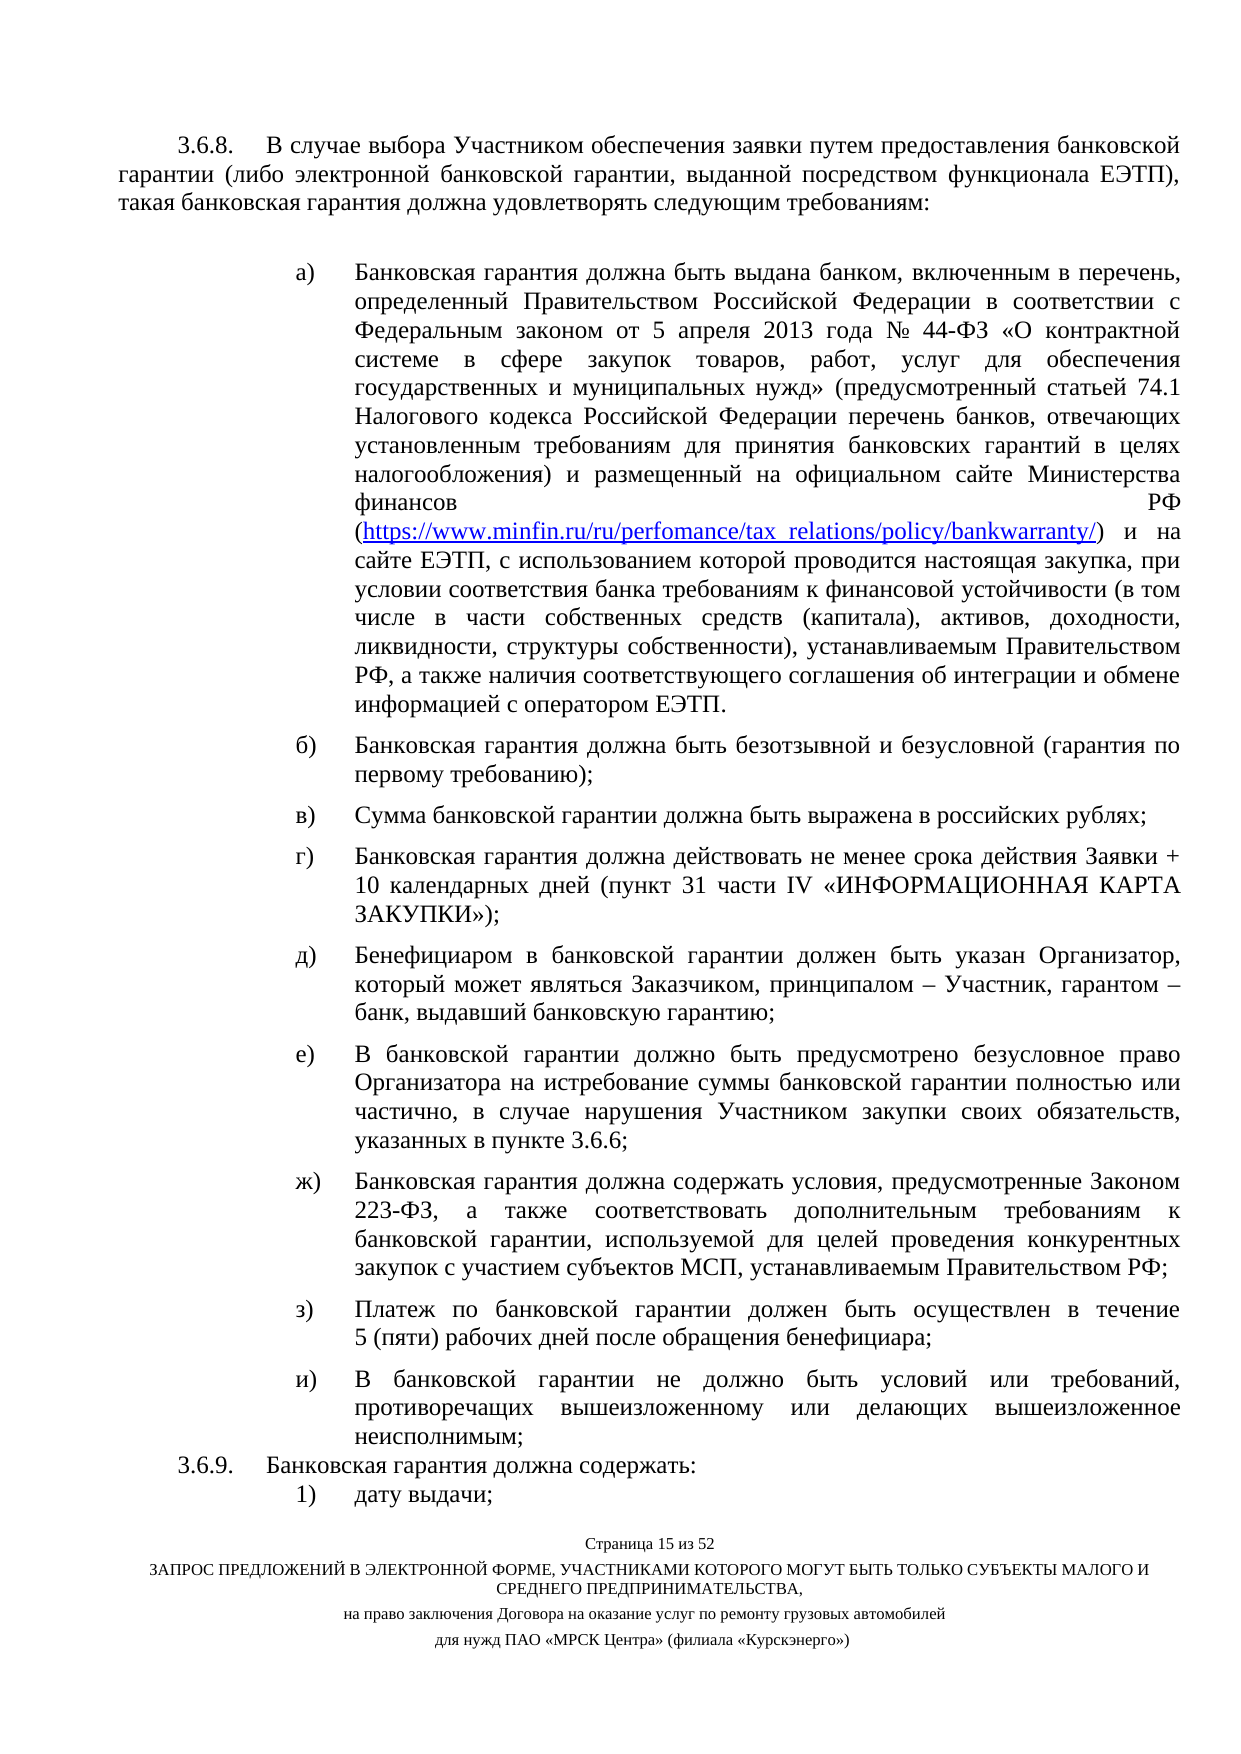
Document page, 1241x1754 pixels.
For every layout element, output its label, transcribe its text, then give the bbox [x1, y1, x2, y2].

list Банковская гарантия должна действовать не менее срока действия Заявки + 10 календарных дней (пункт 31 части IV «ИНФОРМАЦИОННАЯ КАРТА ЗАКУПКИ»); [295, 841, 1181, 927]
list Бенефициаром в банковской гарантии должен быть указан Организатор, который может являться Заказчиком, принципалом – Участник, гарантом – банк, выдавший банковскую гарантию; [295, 940, 1181, 1026]
list Банковская гарантия должна быть безотзывной и безусловной (гарантия по первому требованию); [295, 730, 1181, 787]
list дату выдачи; [295, 1479, 1181, 1507]
subtitle Банковская гарантия должна содержать: [118, 1450, 1181, 1479]
list Банковская гарантия должна быть выдана банком, включенным в перечень, определенный Правительством Российской Федерации в соответствии с Федеральным законом от 5 апреля 2013 года № 44-ФЗ «О контрактной системе в сфере закупок товаров, работ, услуг для обеспечения государственных и муниципальных нужд» (предусмотренный статьей 74.1 Налогового кодекса Российской Федерации перечень банков, отвечающих установленным требованиям для принятия банковских гарантий в целях налогообложения) и размещенный на официальном сайте Министерства финансов РФ (https://www.minfin.ru/ru/perfomance/tax_relations/policy/bankwarranty/) и на сайте ЕЭТП, с использованием которой проводится настоящая закупка, при условии соответствия банка требованиям к финансовой устойчивости (в том числе в части собственных средств (капитала), активов, доходности, ликвидности, структуры собственности), устанавливаемым Правительством РФ, а также наличия соответствующего соглашения об интеграции и обмене информацией с оператором ЕЭТП. [295, 257, 1181, 717]
list В банковской гарантии должно быть предусмотрено безусловное право Организатора на истребование суммы банковской гарантии полностью или частично, в случае нарушения Участником закупки своих обязательств, указанных в пункте 3.6.6; [295, 1039, 1181, 1154]
list Банковская гарантия должна содержать условия, предусмотренные Законом 223-ФЗ, а также соответствовать дополнительным требованиям к банковской гарантии, используемой для целей проведения конкурентных закупок с участием субъектов МСП, устанавливаемым Правительством РФ; [295, 1166, 1181, 1281]
list В банковской гарантии не должно быть условий или требований, противоречащих вышеизложенному или делающих вышеизложенное неисполнимым; [295, 1364, 1181, 1450]
list Сумма банковской гарантии должна быть выражена в российских рублях; [295, 800, 1181, 829]
list Платеж по банковской гарантии должен быть осуществлен в течение 5 (пяти) рабочих дней после обращения бенефициара; [295, 1294, 1181, 1351]
subtitle В случае выбора Участником обеспечения заявки путем предоставления банковской гарантии (либо электронной банковской гарантии, выданной посредством функционала ЕЭТП), такая банковская гарантия должна удовлетворять следующим требованиям: [118, 130, 1181, 216]
